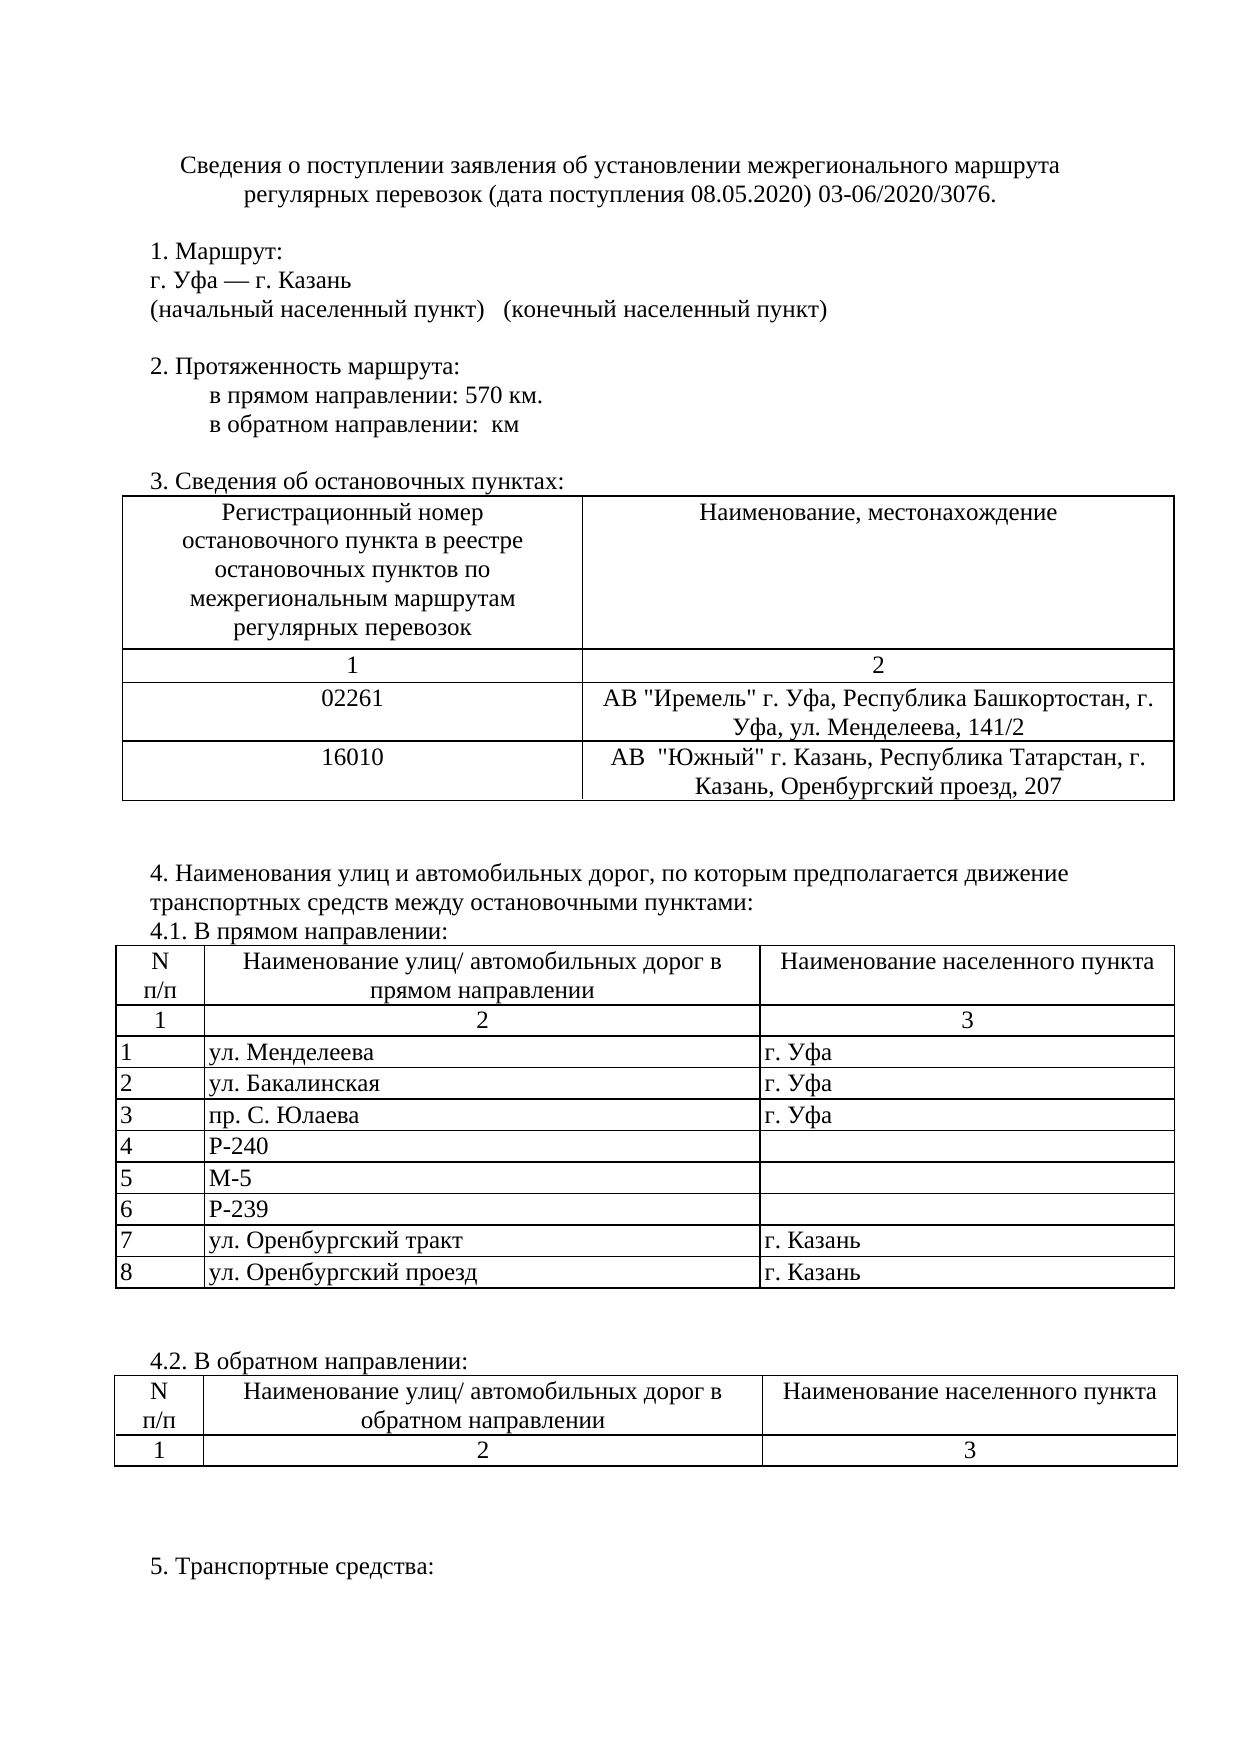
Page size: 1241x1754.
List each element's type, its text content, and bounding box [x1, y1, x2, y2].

table_cell 2 [117, 1068, 204, 1098]
text в прямом направлении: 570 км. [150, 380, 1090, 409]
text 4.1. В прямом направлении: [150, 916, 1090, 945]
table_header Регистрационный номер остановочного пункта в реестре остановочных пунктов по межрегиональным маршрутам регулярных перевозок [123, 497, 582, 648]
table_cell АВ "Иремель" г. Уфа, Республика Башкортостан, г. Уфа, ул. Менделеева, 141/2 [583, 683, 1173, 740]
text Сведения о поступлении заявления об установлении межрегионального маршрута регулярных перевозок (дата поступления 08.05.2020) 03-06/2020/3076. [150, 150, 1090, 207]
table_header Наименование, местонахождение [583, 497, 1173, 648]
text 3. Сведения об остановочных пунктах: [150, 466, 1090, 495]
table_header N п/п [115, 1376, 203, 1434]
table_header N п/п [117, 946, 204, 1004]
table_header Наименование населенного пункта [763, 1376, 1177, 1434]
table_cell г. Казань [761, 1257, 1174, 1287]
table_cell г. Казань [761, 1226, 1174, 1256]
table_cell М-5 [205, 1163, 759, 1193]
table_cell 7 [117, 1226, 204, 1256]
table_cell 1 [123, 650, 582, 681]
table_cell 1 [117, 1037, 204, 1067]
text г. Уфа — г. Казань [150, 265, 1090, 294]
table_header Наименование улиц/ автомобильных дорог в обратном направлении [204, 1376, 762, 1434]
text 2. Протяженность маршрута: [150, 351, 1090, 380]
table_cell 02261 [123, 683, 582, 740]
text 4. Наименования улиц и автомобильных дорог, по которым предполагается движение транспортных средств между остановочными пунктами: [150, 858, 1090, 916]
table_cell 2 [204, 1436, 762, 1465]
table_header Наименование улиц/ автомобильных дорог в прямом направлении [205, 946, 759, 1004]
table_cell 1 [115, 1435, 203, 1465]
text 1. Маршрут: [150, 236, 1090, 265]
table_header Наименование населенного пункта [761, 946, 1174, 1004]
table_cell ул. Оренбургский тракт [205, 1226, 759, 1256]
table_cell Р-239 [205, 1194, 759, 1224]
table_cell г. Уфа [761, 1037, 1174, 1067]
table_cell Р-240 [205, 1131, 759, 1161]
text 5. Транспортные средства: [150, 1551, 1090, 1579]
table_cell 1 [117, 1006, 204, 1035]
table_cell 6 [117, 1194, 204, 1224]
table_cell пр. С. Юлаева [205, 1100, 759, 1130]
table_cell г. Уфа [761, 1068, 1174, 1098]
table_cell 4 [117, 1131, 204, 1161]
table_cell 2 [583, 650, 1173, 681]
table_cell г. Уфа [761, 1100, 1174, 1130]
table_cell ул. Менделеева [205, 1037, 759, 1067]
table_cell 3 [763, 1434, 1177, 1465]
text в обратном направлении: км [150, 409, 1090, 437]
table_cell 3 [117, 1100, 204, 1130]
table_cell [761, 1194, 1174, 1224]
table_cell 5 [117, 1163, 204, 1193]
table_cell [761, 1163, 1174, 1193]
table_cell 16010 [123, 742, 582, 799]
table_cell 2 [205, 1006, 759, 1035]
text (начальный населенный пункт) (конечный населенный пункт) [150, 294, 1090, 322]
table_cell АВ "Южный" г. Казань, Республика Татарстан, г. Казань, Оренбургский проезд, 207 [583, 742, 1173, 799]
table_cell 8 [117, 1257, 204, 1287]
table_cell ул. Оренбургский проезд [205, 1257, 759, 1287]
table_cell 3 [761, 1006, 1174, 1035]
text 4.2. В обратном направлении: [150, 1346, 1090, 1375]
table_cell ул. Бакалинская [205, 1068, 759, 1098]
table_cell [761, 1131, 1174, 1161]
